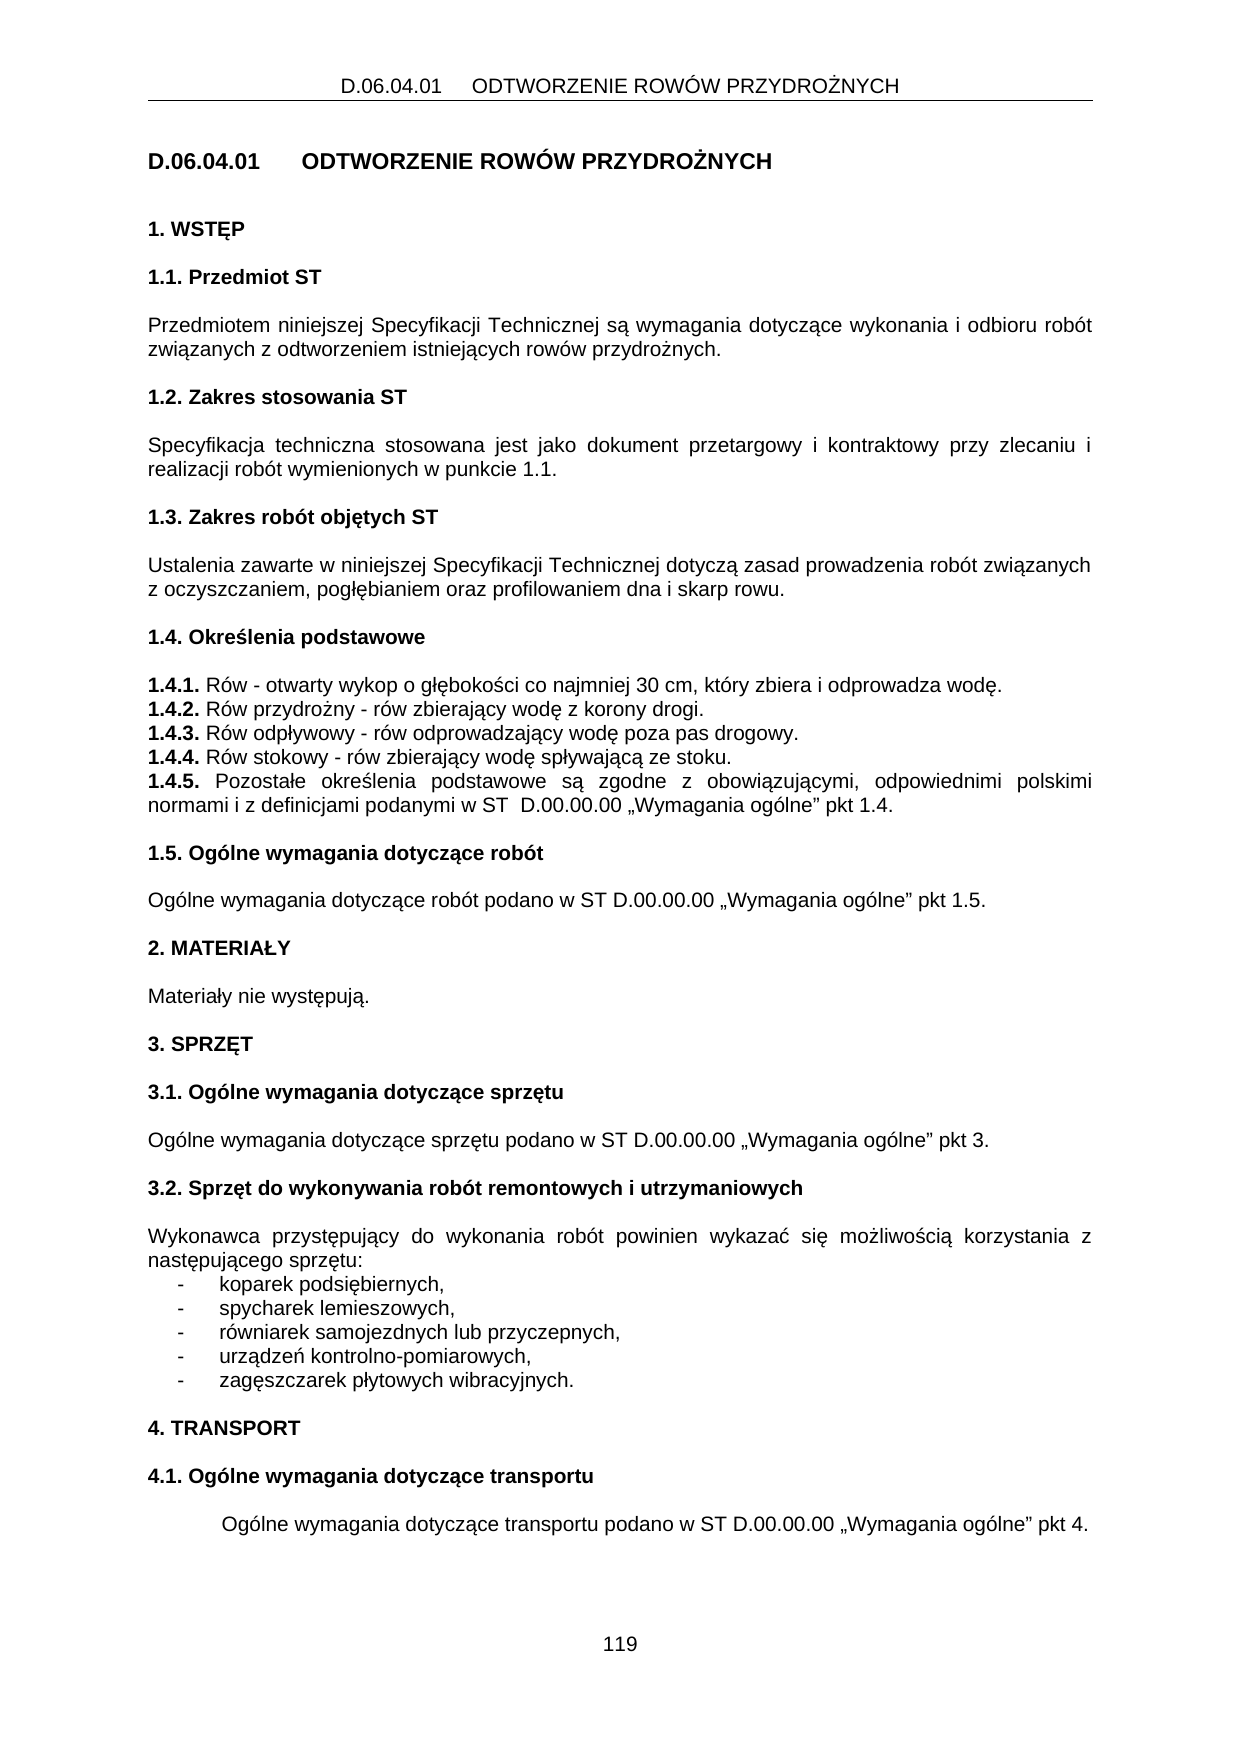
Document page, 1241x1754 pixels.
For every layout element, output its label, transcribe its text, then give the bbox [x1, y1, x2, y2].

text Specyfikacja techniczna stosowana jest jako dokument przetargowy i kontraktowy przy zlecaniu i realizacji robót wymienionych w punkcie 1.1. [148, 433, 1093, 481]
text - koparek podsiębiernych, [177, 1272, 1093, 1296]
subtitle Określenia podstawowe [148, 624, 1093, 648]
subtitle 2. MATERIAŁY [148, 936, 1093, 960]
text Materiały nie występują. [148, 984, 1093, 1008]
subtitle 3.1. Ogólne wymagania dotyczące sprzętu [148, 1080, 1093, 1104]
text 1. WSTĘP [148, 217, 1093, 241]
subtitle Zakres robót objętych ST [148, 505, 1093, 529]
subtitle 3.2. Sprzęt do wykonywania robót remontowych i utrzymaniowych [148, 1176, 1093, 1200]
subtitle Zakres stosowania ST [148, 385, 1093, 409]
subtitle 3. SPRZĘT [148, 1032, 1093, 1056]
text 1.4.3. Rów odpływowy - rów odprowadzający wodę poza pas drogowy. [148, 721, 1093, 744]
subtitle 4. TRANSPORT [148, 1416, 1093, 1439]
subtitle 4.1. Ogólne wymagania dotyczące transportu [148, 1464, 1093, 1488]
text Ustalenia zawarte w niniejszej Specyfikacji Technicznej dotyczą zasad prowadzenia robót związanych z oczyszczaniem, pogłębianiem oraz profilowaniem dna i skarp rowu. [148, 553, 1093, 601]
text - zagęszczarek płytowych wibracyjnych. [177, 1368, 1093, 1392]
text - spycharek lemieszowych, [177, 1296, 1093, 1320]
text Ogólne wymagania dotyczące sprzętu podano w ST D.00.00.00 „Wymagania ogólne” pkt 3. [148, 1128, 1093, 1152]
text 1.4.1. Rów - otwarty wykop o głębokości co najmniej , który zbiera i odprowadza wodę. [148, 673, 1093, 697]
subtitle Przedmiot ST [148, 265, 1093, 289]
text Wykonawca przystępujący do wykonania robót powinien wykazać się możliwością korzystania z następującego sprzętu: [148, 1224, 1093, 1272]
text Ogólne wymagania dotyczące robót podano w ST D.00.00.00 „Wymagania ogólne” pkt 1.5. [148, 888, 1093, 912]
text - urządzeń kontrolno-pomiarowych, [177, 1344, 1093, 1368]
text D.06.04.01 ODTWORZENIE ROWÓW PRZYDROŻNYCH [148, 148, 1093, 174]
text Przedmiotem niniejszej Specyfikacji Technicznej są wymagania dotyczące wykonania i odbioru robót związanych z odtworzeniem istniejących rowów przydrożnych. [148, 313, 1093, 361]
text 1.4.5. Pozostałe określenia podstawowe są zgodne z obowiązującymi, odpowiednimi polskimi normami i z definicjami podanymi w ST D.00.00.00 „Wymagania ogólne” pkt 1.4. [148, 768, 1093, 816]
text - równiarek samojezdnych lub przyczepnych, [177, 1320, 1093, 1344]
text 1.4.4. Rów stokowy - rów zbierający wodę spływającą ze stoku. [148, 744, 1093, 768]
subtitle Ogólne wymagania dotyczące robót [148, 840, 1093, 864]
text Ogólne wymagania dotyczące transportu podano w ST D.00.00.00 „Wymagania ogólne” pkt 4. [148, 1512, 1093, 1536]
text 1.4.2. Rów przydrożny - rów zbierający wodę z korony drogi. [148, 697, 1093, 721]
